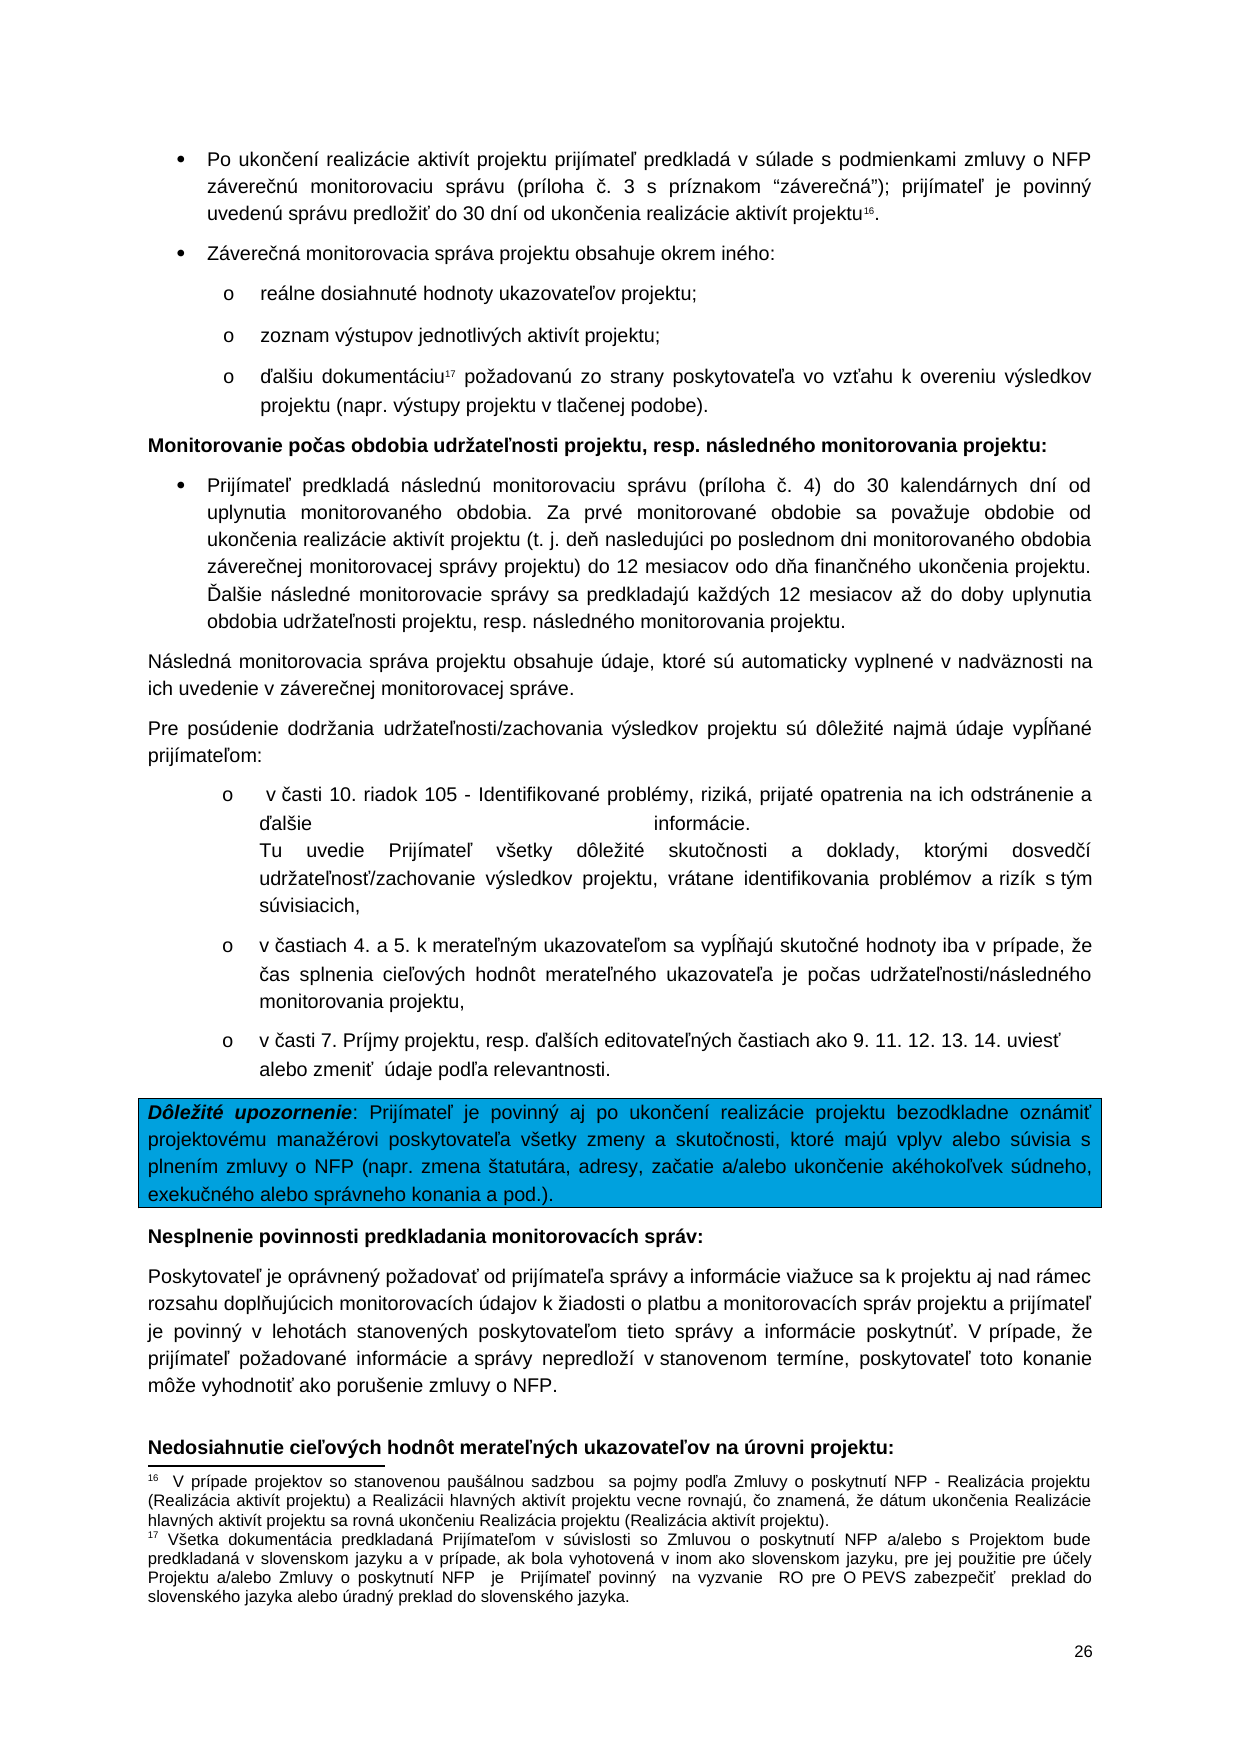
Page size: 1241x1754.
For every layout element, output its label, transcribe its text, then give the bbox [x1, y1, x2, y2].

list reálne dosiahnuté hodnoty ukazovateľov projektu; [223, 282, 1092, 306]
list Pre posúdenie dodržania udržateľnosti/zachovania výsledkov projektu sú dôležité najmä údaje vypĺňané prijímateľom: [148, 716, 1092, 766]
list v častiach 4. a 5. k merateľným ukazovateľom sa vypĺňajú skutočné hodnoty iba v prípade, že čas splnenia cieľových hodnôt merateľného ukazovateľa je počas udržateľnosti/následného monitorovania projektu, [222, 933, 1092, 1012]
list Následná monitorovacia správa projektu obsahuje údaje, ktoré sú automaticky vyplnené v nadväznosti na ich uvedenie v záverečnej monitorovacej správe. [148, 649, 1092, 699]
list ďalšiu dokumentáciu požadovanú zo strany poskytovateľa vo vzťahu k overeniu výsledkov projektu (napr. výstupy projektu v tlačenej podobe). [223, 365, 1092, 417]
text Poskytovateľ je oprávnený požadovať od prijímateľa správy a informácie viažuce sa k projektu aj nad rámec rozsahu doplňujúcich monitorovacích údajov k žiadosti o platbu a monitorovacích správ projektu a prijímateľ je povinný v lehotách stanovených poskytovateľom tieto správy a informácie poskytnúť. V prípade, že prijímateľ požadované informácie a správy nepredloží v stanovenom termíne, poskytovateľ toto konanie môže vyhodnotiť ako porušenie zmluvy o NFP. [148, 1265, 1092, 1397]
text Prijímateľ predkladá následnú monitorovaciu správu (príloha č. 4) do 30 kalendárnych dní od uplynutia monitorovaného obdobia. Za prvé monitorované obdobie sa považuje obdobie od ukončenia realizácie aktivít projektu (t. j. deň nasledujúci po poslednom dni monitorovaného obdobia záverečnej monitorovacej správy projektu) do 12 mesiacov odo dňa finančného ukončenia projektu. Ďalšie následné monitorovacie správy sa predkladajú každých 12 mesiacov až do doby uplynutia obdobia udržateľnosti projektu, resp. následného monitorovania projektu. [177, 474, 1092, 632]
list zoznam výstupov jednotlivých aktivít projektu; [223, 323, 1092, 348]
list v časti 7. Príjmy projektu, resp. ďalších editovateľných častiach ako 9. 11. 12. 13. 14. uviesť alebo zmeniť údaje podľa relevantnosti. [222, 1029, 1092, 1081]
text Po ukončení realizácie aktivít projektu prijímateľ predkladá v súlade s podmienkami zmluvy o NFP záverečnú monitorovaciu správu (príloha č. 3 s príznakom “záverečná”); prijímateľ je povinný uvedenú správu predložiť do 30 dní od ukončenia realizácie aktivít projektu. [177, 148, 1092, 225]
list v časti 10. riadok 105 - Identifikované problémy, riziká, prijaté opatrenia na ich odstránenie a ďalšie informácie. Tu uvedie Prijímateľ všetky dôležité skutočnosti a doklady, ktorými dosvedčí udržateľnosť/zachovanie výsledkov projektu, vrátane identifikovania problémov a rizík s tým súvisiacich, [222, 783, 1092, 916]
text Záverečná monitorovacia správa projektu obsahuje okrem iného: [177, 242, 1092, 265]
text Nedosiahnutie cieľových hodnôt merateľných ukazovateľov na úrovni projektu: [148, 1436, 1092, 1459]
text Dôležité upozornenie: Prijímateľ je povinný aj po ukončení realizácie projektu bezodkladne oznámiť projektovému manažérovi poskytovateľa všetky zmeny a skutočnosti, ktoré majú vplyv alebo súvisia s plnením zmluvy o NFP (napr. zmena štatutára, adresy, začatie a/alebo ukončenie akéhokoľvek súdneho, exekučného alebo správneho konania a pod.). [139, 1099, 1101, 1207]
text Monitorovanie počas obdobia udržateľnosti projektu, resp. následného monitorovania projektu: [148, 434, 1092, 457]
text Nesplnenie povinnosti predkladania monitorovacích správ: [148, 1225, 1092, 1248]
